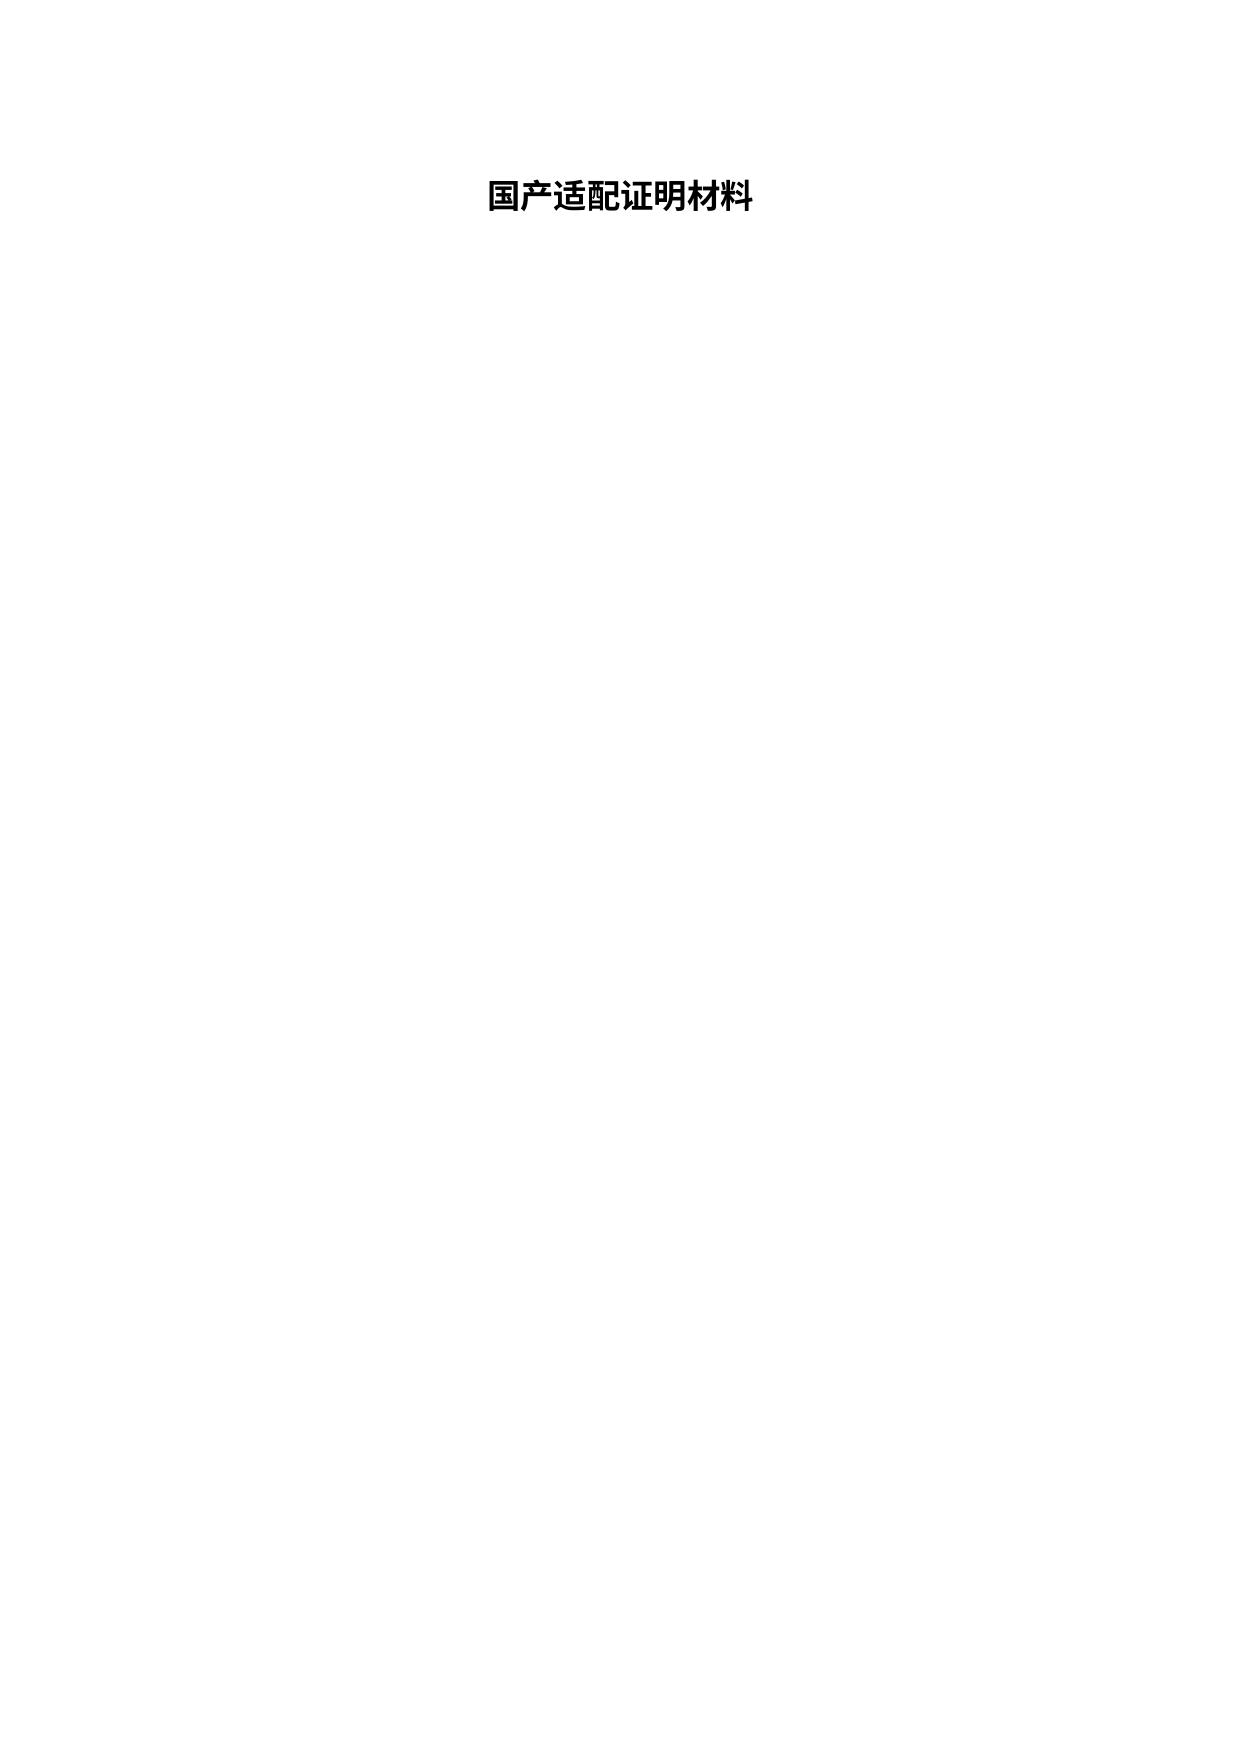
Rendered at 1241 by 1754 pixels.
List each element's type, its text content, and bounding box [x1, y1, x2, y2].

text 国产适配证明材料 [187, 162, 1053, 227]
